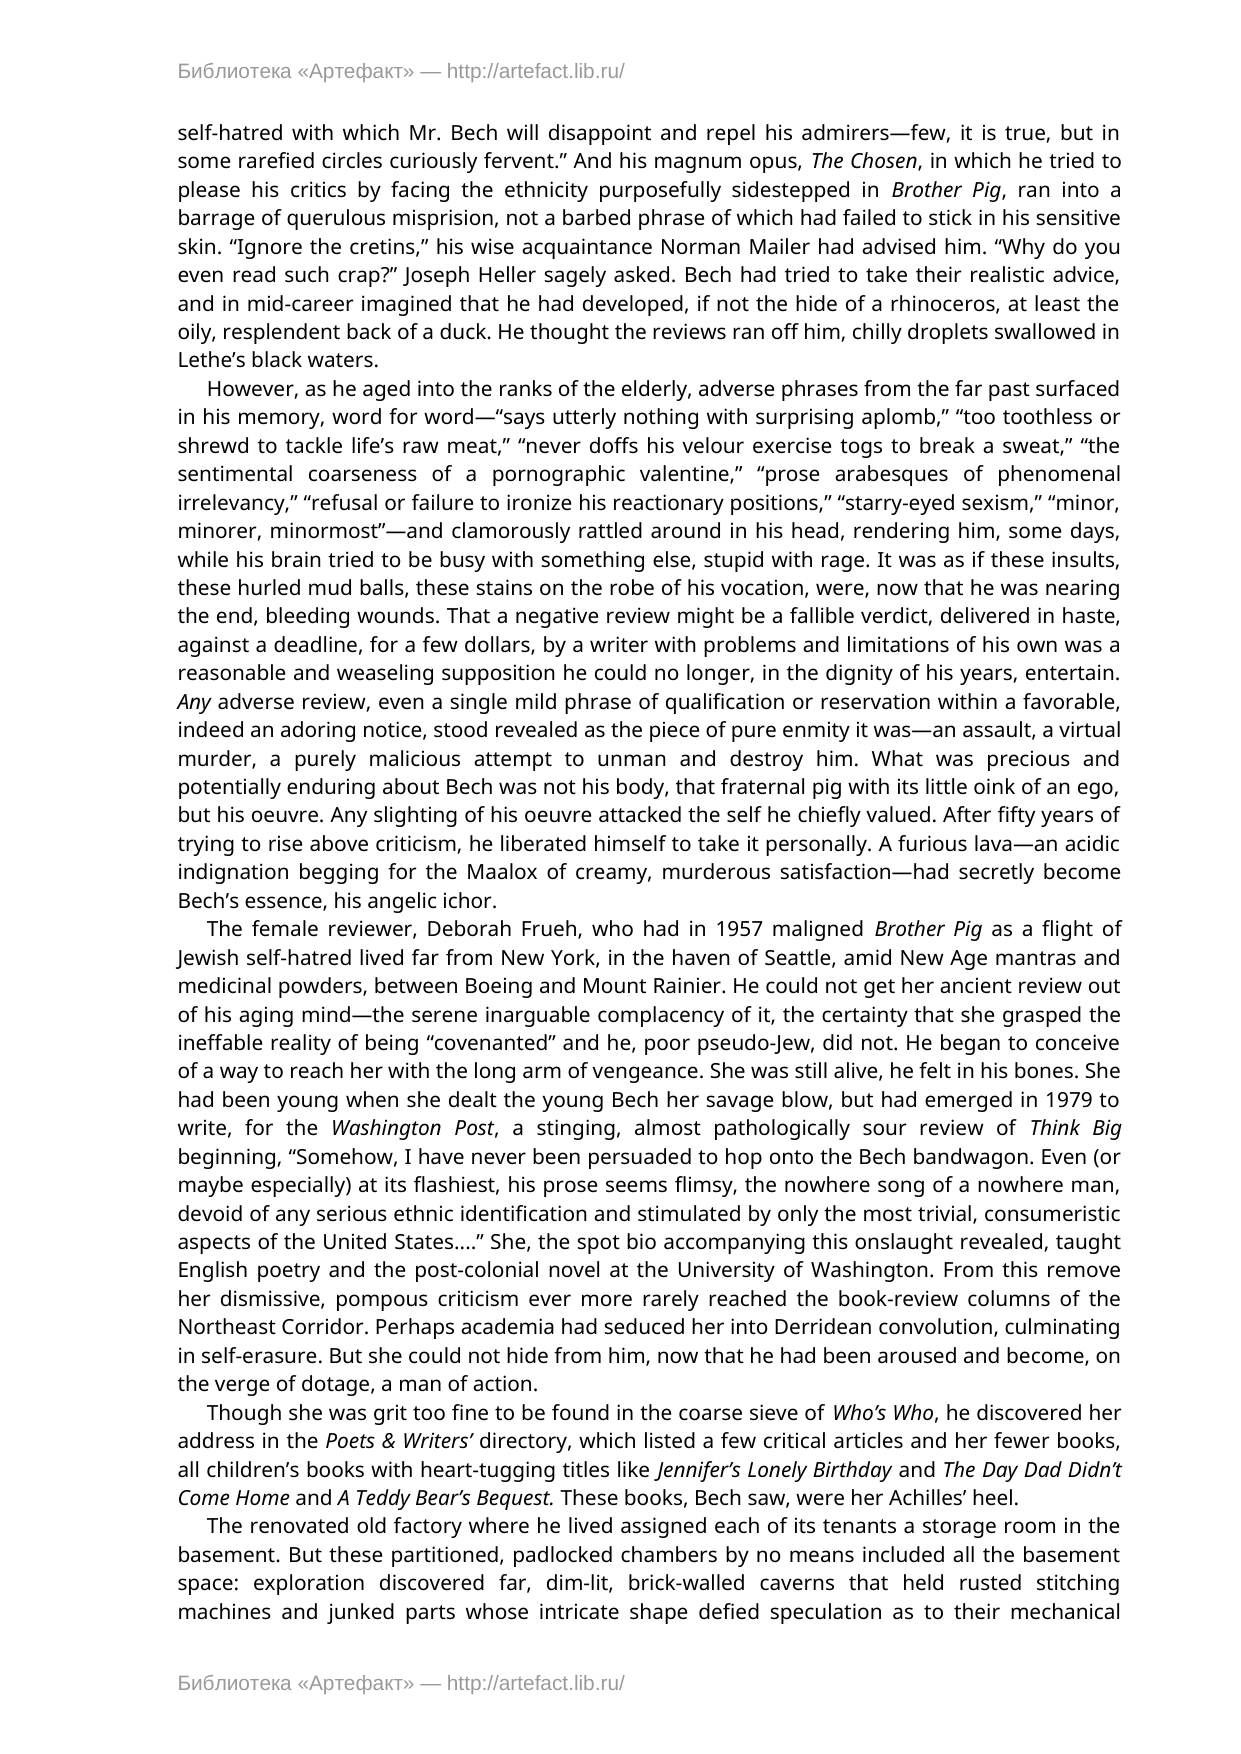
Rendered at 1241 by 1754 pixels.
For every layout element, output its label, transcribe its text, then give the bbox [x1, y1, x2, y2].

text However, as he aged into the ranks of the elderly, adverse phrases from the far past surfaced in his memory, word for word—“says utterly nothing with surprising aplomb,” “too toothless or shrewd to tackle life’s raw meat,” “never doffs his velour exercise togs to break a sweat,” “the sentimental coarseness of a pornographic valentine,” “prose arabesques of phenomenal irrelevancy,” “refusal or failure to ironize his reactionary positions,” “starry-eyed sexism,” “minor, minorer, minormost”—and clamorously rattled around in his head, rendering him, some days, while his brain tried to be busy with something else, stupid with rage. It was as if these insults, these hurled mud balls, these stains on the robe of his vocation, were, now that he was nearing the end, bleeding wounds. That a negative review might be a fallible verdict, delivered in haste, against a deadline, for a few dollars, by a writer with problems and limitations of his own was a reasonable and weaseling supposition he could no longer, in the dignity of his years, entertain. Any adverse review, even a single mild phrase of qualification or reservation within a favorable, indeed an adoring notice, stood revealed as the piece of pure enmity it was—an assault, a virtual murder, a purely malicious attempt to unman and destroy him. What was precious and potentially enduring about Bech was not his body, that fraternal pig with its little oink of an ego, but his oeuvre. Any slighting of his oeuvre attacked the self he chiefly valued. After fifty years of trying to rise above criticism, he liberated himself to take it personally. A furious lava—an acidic indignation begging for the Maalox of creamy, murderous satisfaction—had secretly become Bech’s essence, his angelic ichor. [177, 374, 1122, 914]
text The female reviewer, Deborah Frueh, who had in 1957 maligned Brother Pig as a flight of Jewish self-hatred lived far from New York, in the haven of Seattle, amid New Age mantras and medicinal powders, between Boeing and Mount Rainier. He could not get her ancient review out of his aging mind—the serene inarguable complacency of it, the certainty that she grasped the ineffable reality of being “covenanted” and he, poor pseudo-Jew, did not. He began to conceive of a way to reach her with the long arm of vengeance. She was still alive, he felt in his bones. She had been young when she dealt the young Bech her savage blow, but had emerged in 1979 to write, for the Washington Post, a stinging, almost pathologically sour review of Think Big beginning, “Somehow, I have never been persuaded to hop onto the Bech bandwagon. Even (or maybe especially) at its flashiest, his prose seems flimsy, the nowhere song of a nowhere man, devoid of any serious ethnic identification and stimulated by only the most trivial, consumeristic aspects of the United States....” She, the spot bio accompanying this onslaught revealed, taught English poetry and the post-colonial novel at the University of Washington. From this remove her dismissive, pompous criticism ever more rarely reached the book-review columns of the Northeast Corridor. Perhaps academia had seduced her into Derridean convolution, culminating in self-erasure. But she could not hide from him, now that he had been aroused and become, on the verge of dotage, a man of action. [177, 914, 1122, 1398]
text Though she was grit too fine to be found in the coarse sieve of Who’s Who, he discovered her address in the Poets & Writers’ directory, which listed a few critical articles and her fewer books, all children’s books with heart-tugging titles like Jennifer’s Lonely Birthday and The Day Dad Didn’t Come Home and A Teddy Bear’s Bequest. These books, Bech saw, were her Achilles’ heel. [177, 1398, 1122, 1512]
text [177, 118, 1122, 374]
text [177, 1512, 1122, 1625]
